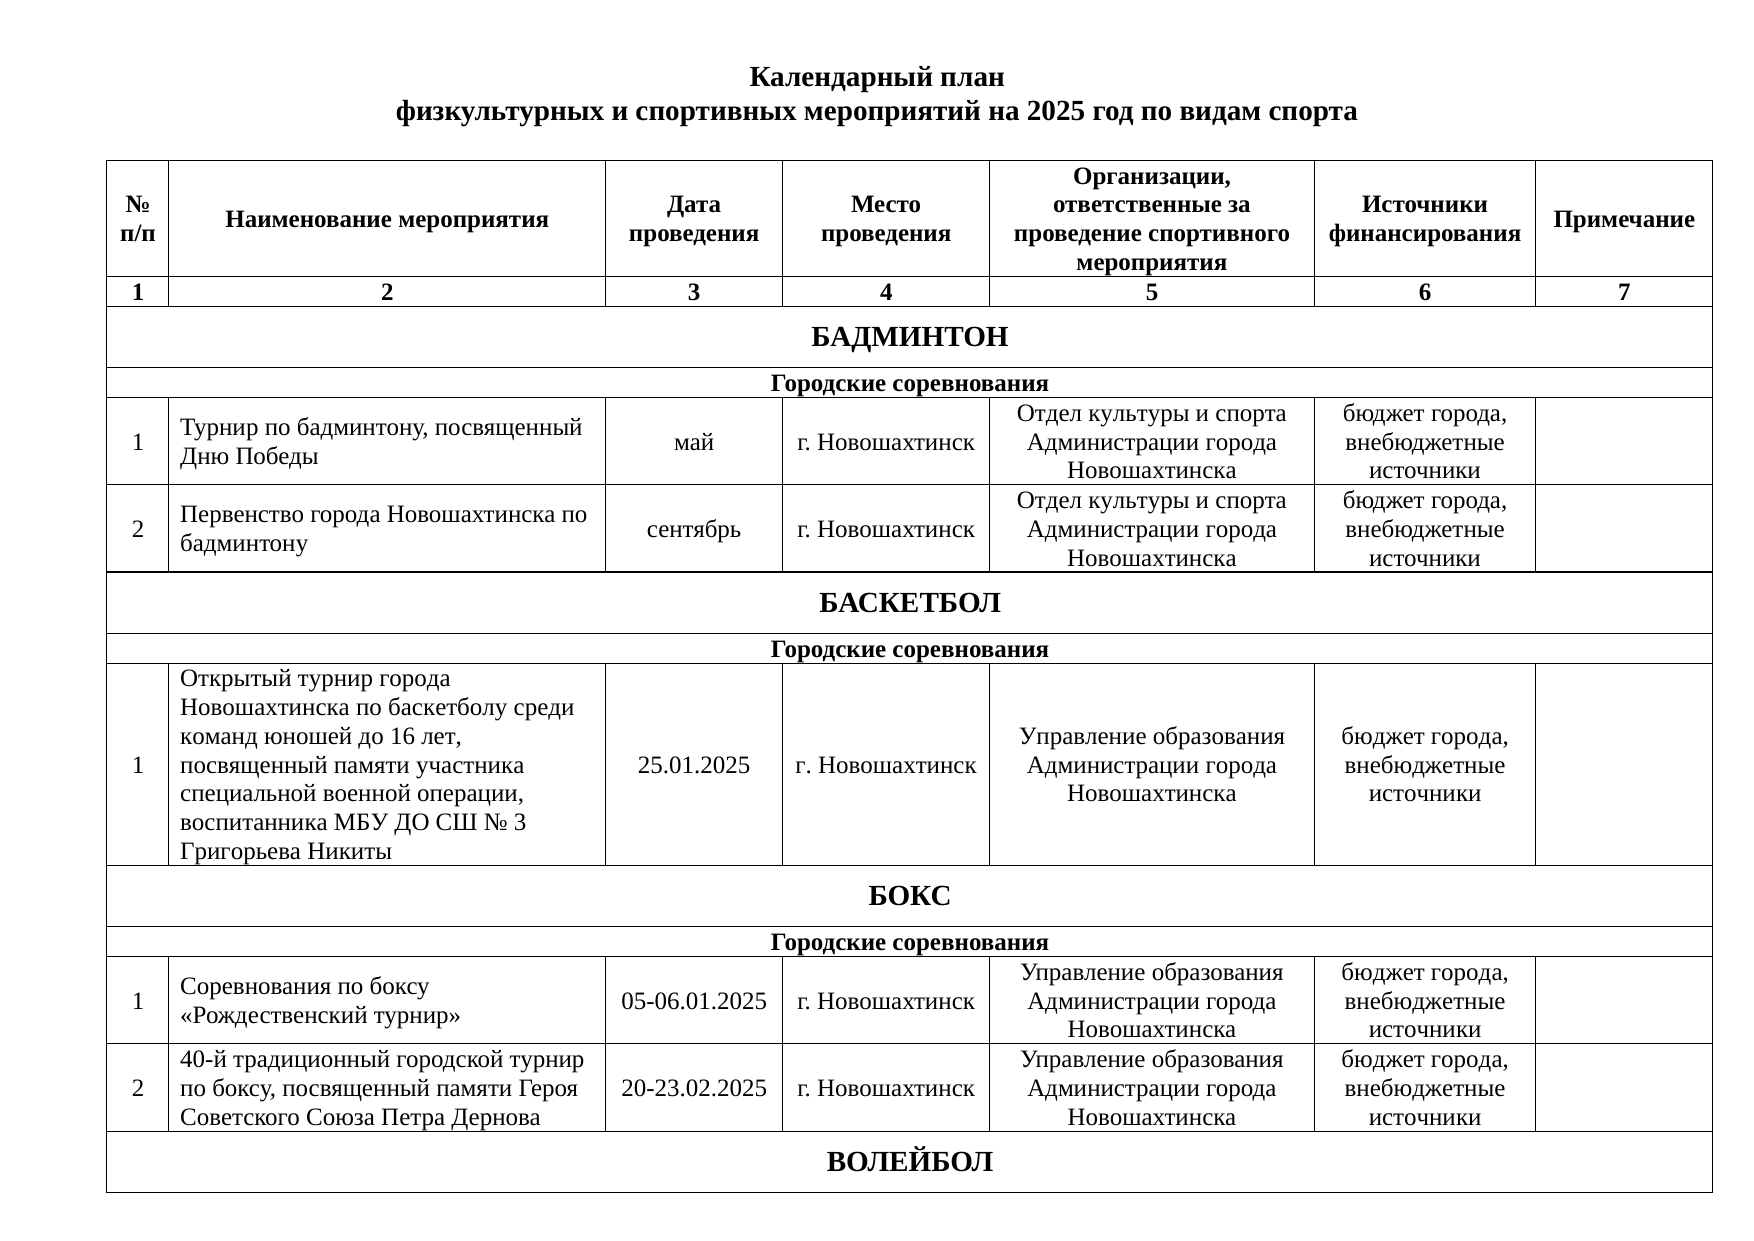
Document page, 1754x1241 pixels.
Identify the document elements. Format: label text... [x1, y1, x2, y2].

table_cell бюджет города, внебюджетные источники [1315, 957, 1535, 1043]
table_header Организации, ответственные за проведение спортивного мероприятия [990, 161, 1314, 276]
table_cell 7 [1536, 277, 1712, 306]
table_header № п/п [107, 161, 168, 276]
table_cell 5 [990, 277, 1314, 306]
table_cell Открытый турнир города Новошахтинска по баскетболу среди команд юношей до 16 лет, посвященный памяти участника специальной военной операции, воспитанника МБУ ДО СШ № 3 Григорьева Никиты [169, 664, 605, 865]
table_cell г. Новошахтинск [783, 398, 989, 484]
table_cell [1536, 1044, 1712, 1131]
table_cell 2 [107, 1044, 168, 1131]
table_cell [1536, 664, 1712, 865]
table_cell Турнир по бадминтону, посвященный Дню Победы [169, 398, 605, 484]
table_cell г. Новошахтинск [783, 485, 989, 571]
table_cell Управление образования Администрации города Новошахтинска [990, 957, 1314, 1043]
table_cell Городские соревнования [107, 927, 1712, 956]
table_cell сентябрь [606, 485, 782, 571]
text Календарный план [118, 59, 1636, 93]
table_cell Отдел культуры и спорта Администрации города Новошахтинска [990, 398, 1314, 484]
table_cell 2 [169, 277, 605, 306]
table_cell БОКС [107, 866, 1712, 926]
table_cell [1536, 398, 1712, 484]
table_cell 40-й традиционный городской турнир по боксу, посвященный памяти Героя Советского Союза Петра Дернова [169, 1044, 605, 1131]
table_cell 3 [606, 277, 782, 306]
table_cell Соревнования по боксу «Рождественский турнир» [169, 957, 605, 1043]
table_header Дата проведения [606, 161, 782, 276]
table_header Место проведения [783, 161, 989, 276]
table_cell БАДМИНТОН [107, 307, 1712, 367]
table_cell май [606, 398, 782, 484]
table_cell 1 [107, 277, 168, 306]
table_cell Управление образования Администрации города Новошахтинска [990, 1044, 1314, 1131]
table_cell 2 [107, 485, 168, 571]
table_cell Отдел культуры и спорта Администрации города Новошахтинска [990, 485, 1314, 571]
table_cell г. Новошахтинск [783, 957, 989, 1043]
table_cell бюджет города, внебюджетные источники [1315, 485, 1535, 571]
table_cell 20-23.02.2025 [606, 1044, 782, 1131]
table_cell 1 [107, 957, 168, 1043]
text физкультурных и спортивных мероприятий на 2025 год по видам спорта [118, 93, 1636, 126]
table_cell Городские соревнования [107, 634, 1712, 662]
table_cell 05-06.01.2025 [606, 957, 782, 1043]
table_cell 6 [1315, 277, 1535, 306]
table_cell бюджет города, внебюджетные источники [1315, 1044, 1535, 1131]
table_cell 1 [107, 664, 168, 865]
table_cell Городские соревнования [107, 368, 1712, 397]
table_cell ВОЛЕЙБОЛ [107, 1132, 1712, 1192]
table_header Источники финансирования [1315, 161, 1535, 276]
table_cell г. Новошахтинск [783, 664, 989, 865]
table_cell г. Новошахтинск [783, 1044, 989, 1131]
table_cell [1536, 957, 1712, 1043]
table_cell Первенство города Новошахтинска по бадминтону [169, 485, 605, 571]
table_cell 1 [107, 398, 168, 484]
table_cell 4 [783, 277, 989, 306]
table_header Примечание [1536, 161, 1712, 276]
table_cell бюджет города, внебюджетные источники [1315, 664, 1535, 865]
table_cell [1536, 485, 1712, 571]
table_cell бюджет города, внебюджетные источники [1315, 398, 1535, 484]
table_header Наименование мероприятия [169, 161, 605, 276]
table_cell БАСКЕТБОЛ [107, 573, 1712, 633]
table_cell Управление образования Администрации города Новошахтинска [990, 664, 1314, 865]
table_cell 25.01.2025 [606, 664, 782, 865]
